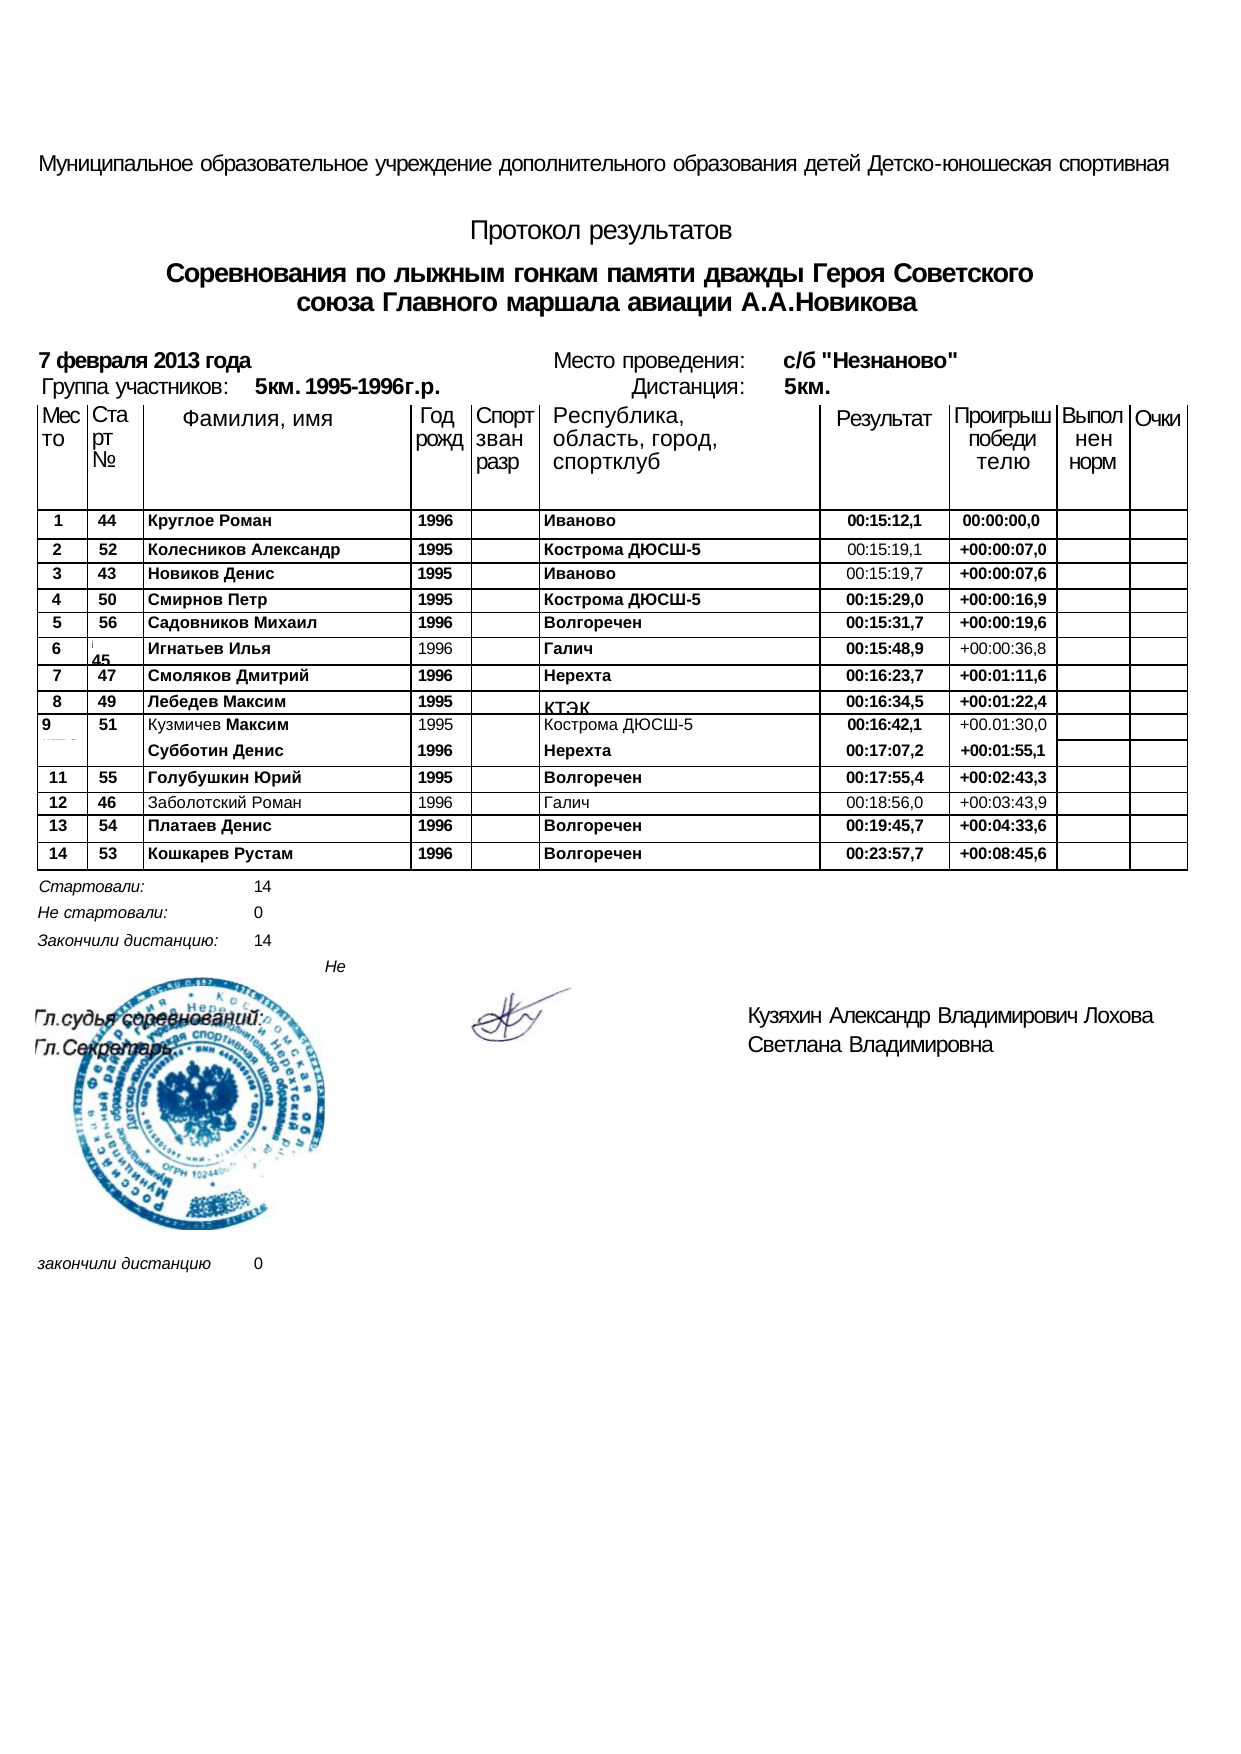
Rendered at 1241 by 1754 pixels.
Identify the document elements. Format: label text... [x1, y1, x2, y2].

table_cell [472, 843, 539, 869]
table_cell 12 [38, 793, 87, 814]
text Не стартовали: 0 [37, 897, 363, 924]
table_cell Иваново [540, 511, 819, 538]
table_cell Колесников Александр [144, 540, 410, 562]
text Муниципальное образовательное учреждение дополнительного образования детей Детско-юношеская спортивная [38, 150, 1187, 176]
table_cell [1183, 564, 1187, 588]
table_cell Игнатьев Илья [144, 638, 410, 664]
table_cell +00:00:19,6 [950, 613, 1056, 637]
table_cell [1131, 843, 1187, 869]
table_cell [535, 793, 539, 814]
table_cell [1058, 638, 1129, 664]
table_cell 00:16:42,1 [821, 715, 949, 739]
table_header Старт № [88, 405, 143, 509]
table_cell +00:01:55,1 [950, 739, 1056, 766]
table_cell Нерехта [540, 666, 819, 690]
table_cell 00:15:19,7 [821, 564, 949, 588]
table_cell 00:00:00,0 [950, 511, 1056, 538]
table_cell Лебедев Максим [144, 692, 410, 713]
table_cell [472, 739, 539, 766]
table_cell 1996 [412, 793, 471, 814]
table_cell 44 [88, 511, 143, 538]
table_cell [1183, 613, 1187, 637]
table_cell [1058, 843, 1129, 869]
table_cell 00:15:48,9 [821, 638, 949, 664]
table_cell [1131, 638, 1187, 664]
table_cell 3 [38, 564, 87, 588]
table_cell [472, 540, 476, 562]
table_cell Платаев Денис [144, 816, 410, 842]
table_cell [1183, 793, 1187, 814]
table_cell 00:19:45,7 [821, 816, 949, 842]
table_cell Нерехта [540, 739, 819, 766]
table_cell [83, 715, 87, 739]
table_cell 00:15:19,1 [821, 540, 949, 562]
table_cell 55 [88, 767, 143, 791]
table_cell +00:00:07,0 [950, 540, 1056, 562]
text Соревнования по лыжным гонкам памяти дважды Героя Советского союза Главного маршала авиации А.А.Новикова [166, 259, 1075, 317]
table_cell +00:00:36,8 [950, 638, 1056, 664]
text Протокол результатов [469, 214, 1187, 246]
table_header Республика, область, город, спортклуб [540, 405, 819, 509]
table_cell Смоляков Дмитрий [144, 666, 410, 690]
table_cell 1995 [412, 692, 471, 713]
table_header Спорт зван разр [472, 405, 539, 509]
table_header Мес то [38, 405, 87, 509]
table_cell [1058, 511, 1129, 538]
table_cell +00:01:11,6 [950, 666, 1056, 690]
table_cell [472, 793, 476, 814]
table_header Фамилия, имя [144, 405, 410, 509]
table_cell 1996 [412, 666, 471, 690]
table_cell 46 [88, 793, 143, 814]
table_cell +00:02:43,3 [950, 767, 1056, 791]
table_cell 11 [38, 767, 87, 791]
table_cell 1996 [412, 613, 471, 637]
table_cell 00:17:07,2 [821, 739, 949, 766]
table_cell 51 [88, 715, 143, 739]
table_cell [472, 590, 476, 611]
table_cell [535, 767, 539, 791]
table_cell [472, 715, 539, 739]
table_cell [1183, 540, 1187, 562]
table_cell 1996 [412, 638, 471, 664]
table_cell 1995 [412, 590, 471, 611]
picture [471, 987, 572, 1042]
table_header Год рожд [412, 405, 471, 509]
table_cell [1058, 741, 1129, 766]
table_cell [1058, 715, 1129, 739]
table_cell Волгоречен [540, 613, 819, 637]
table_cell [535, 540, 539, 562]
table_cell [535, 613, 539, 637]
table_cell Садовников Михаил [144, 613, 410, 637]
table_cell 54 [88, 816, 143, 842]
table_cell 50 [88, 590, 143, 611]
table_cell 00:18:56,0 [821, 793, 949, 814]
table_cell 6 [38, 638, 87, 664]
table_cell [472, 511, 539, 538]
table_cell Круглое Роман [144, 511, 410, 538]
table_cell +00:00:07,6 [950, 564, 1056, 588]
table_cell [1131, 511, 1187, 538]
table_cell 2 [38, 540, 87, 562]
table_cell 1996 [412, 739, 471, 766]
table_cell +00:03:43,9 [950, 793, 1056, 814]
table_cell 52 [88, 540, 143, 562]
table_cell +00:08:45,6 [950, 843, 1056, 869]
table_cell 00:15:12,1 [821, 511, 949, 538]
table_cell Волгоречен [540, 843, 819, 869]
table_cell [1131, 715, 1187, 739]
table_cell [472, 638, 539, 664]
table_cell [1183, 692, 1187, 713]
table_cell +00:01:22,4 [950, 692, 1056, 713]
table_cell Иваново [540, 564, 819, 588]
table_header Очки [1131, 405, 1187, 509]
table_header Проигрыш победи телю [950, 405, 1056, 509]
table_cell Смирнов Петр [144, 590, 410, 611]
table_cell Новиков Денис [144, 564, 410, 588]
table_cell [1183, 666, 1187, 690]
table_cell 7 [38, 666, 87, 690]
table_cell [1131, 816, 1187, 842]
table_cell 00:15:29,0 [821, 590, 949, 611]
table_cell 1995 [412, 715, 471, 739]
table_cell 00:15:31,7 [821, 613, 949, 637]
text Стартовали: 14 [38, 871, 363, 897]
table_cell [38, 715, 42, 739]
table_cell [472, 767, 476, 791]
table_cell 5 [38, 613, 87, 637]
table_cell Субботин Денис [144, 739, 410, 766]
table_cell Кострома ДЮСШ-5 [540, 590, 819, 611]
table_cell 1996 [412, 511, 471, 538]
table_cell Кострома ДЮСШ-5 [540, 540, 819, 562]
table_cell 49 [88, 692, 143, 713]
table_cell 4 [38, 590, 87, 611]
table_cell [88, 739, 143, 766]
table_cell Заболотский Роман [144, 793, 410, 814]
table_cell 8 [38, 692, 87, 713]
table_cell 47 [88, 666, 143, 690]
table_cell 1996 [412, 843, 471, 869]
table_cell [38, 739, 87, 766]
table_cell 1995 [412, 767, 471, 791]
table_cell [472, 613, 476, 637]
table_cell Кузмичев Максим [144, 715, 410, 739]
table_cell 1 [38, 511, 87, 538]
table_cell 1995 [412, 564, 471, 588]
table_cell 14 [38, 843, 87, 869]
table_cell 1996 [412, 816, 471, 842]
text Кузяхин Александр Владимирович Лохова Светлана Владимировна [747, 1000, 1187, 1059]
table_cell Галич [540, 638, 819, 664]
table_cell Волгоречен [540, 767, 819, 791]
table_cell [472, 564, 476, 588]
table_cell +00.01:30,0 [950, 715, 1056, 739]
table_cell [535, 692, 539, 713]
table_cell Кострома ДЮСШ-5 [540, 715, 819, 739]
table_cell Кошкарев Рустам [144, 843, 410, 869]
text 7 февраля 2013 года Место проведения: с/б "Незнаново" [38, 347, 1187, 373]
table_cell [1131, 741, 1187, 766]
table_cell [1183, 590, 1187, 611]
table_cell 53 [88, 843, 143, 869]
table_cell 00:23:57,7 [821, 843, 949, 869]
table_cell Галич [540, 793, 819, 814]
table_cell Голубушкин Юрий [144, 767, 410, 791]
table_cell [535, 666, 539, 690]
table_cell [535, 590, 539, 611]
table_cell 00:17:55,4 [821, 767, 949, 791]
table_cell 1995 [412, 540, 471, 562]
table_cell 00:16:34,5 [821, 692, 949, 713]
table_cell [472, 666, 476, 690]
table_cell +00:00:16,9 [950, 590, 1056, 611]
table_cell 00:16:23,7 [821, 666, 949, 690]
text Группа участников: 5км. 1995-1996г.р. Дистанция: 5км. [41, 373, 1187, 400]
table_cell +00:04:33,6 [950, 816, 1056, 842]
table_cell [535, 564, 539, 588]
table_header Результат [821, 405, 949, 509]
table_cell [472, 816, 539, 842]
table_cell 56 [88, 613, 143, 637]
table_cell [1183, 767, 1187, 791]
table_cell [1058, 816, 1129, 842]
text Закончили дистанцию: 14 [37, 924, 363, 951]
table_header Выпол нен норм [1058, 405, 1129, 509]
table_cell [472, 692, 476, 713]
table_cell 43 [88, 564, 143, 588]
table_cell Волгоречен [540, 816, 819, 842]
table_cell 13 [38, 816, 87, 842]
picture [33, 977, 324, 1228]
